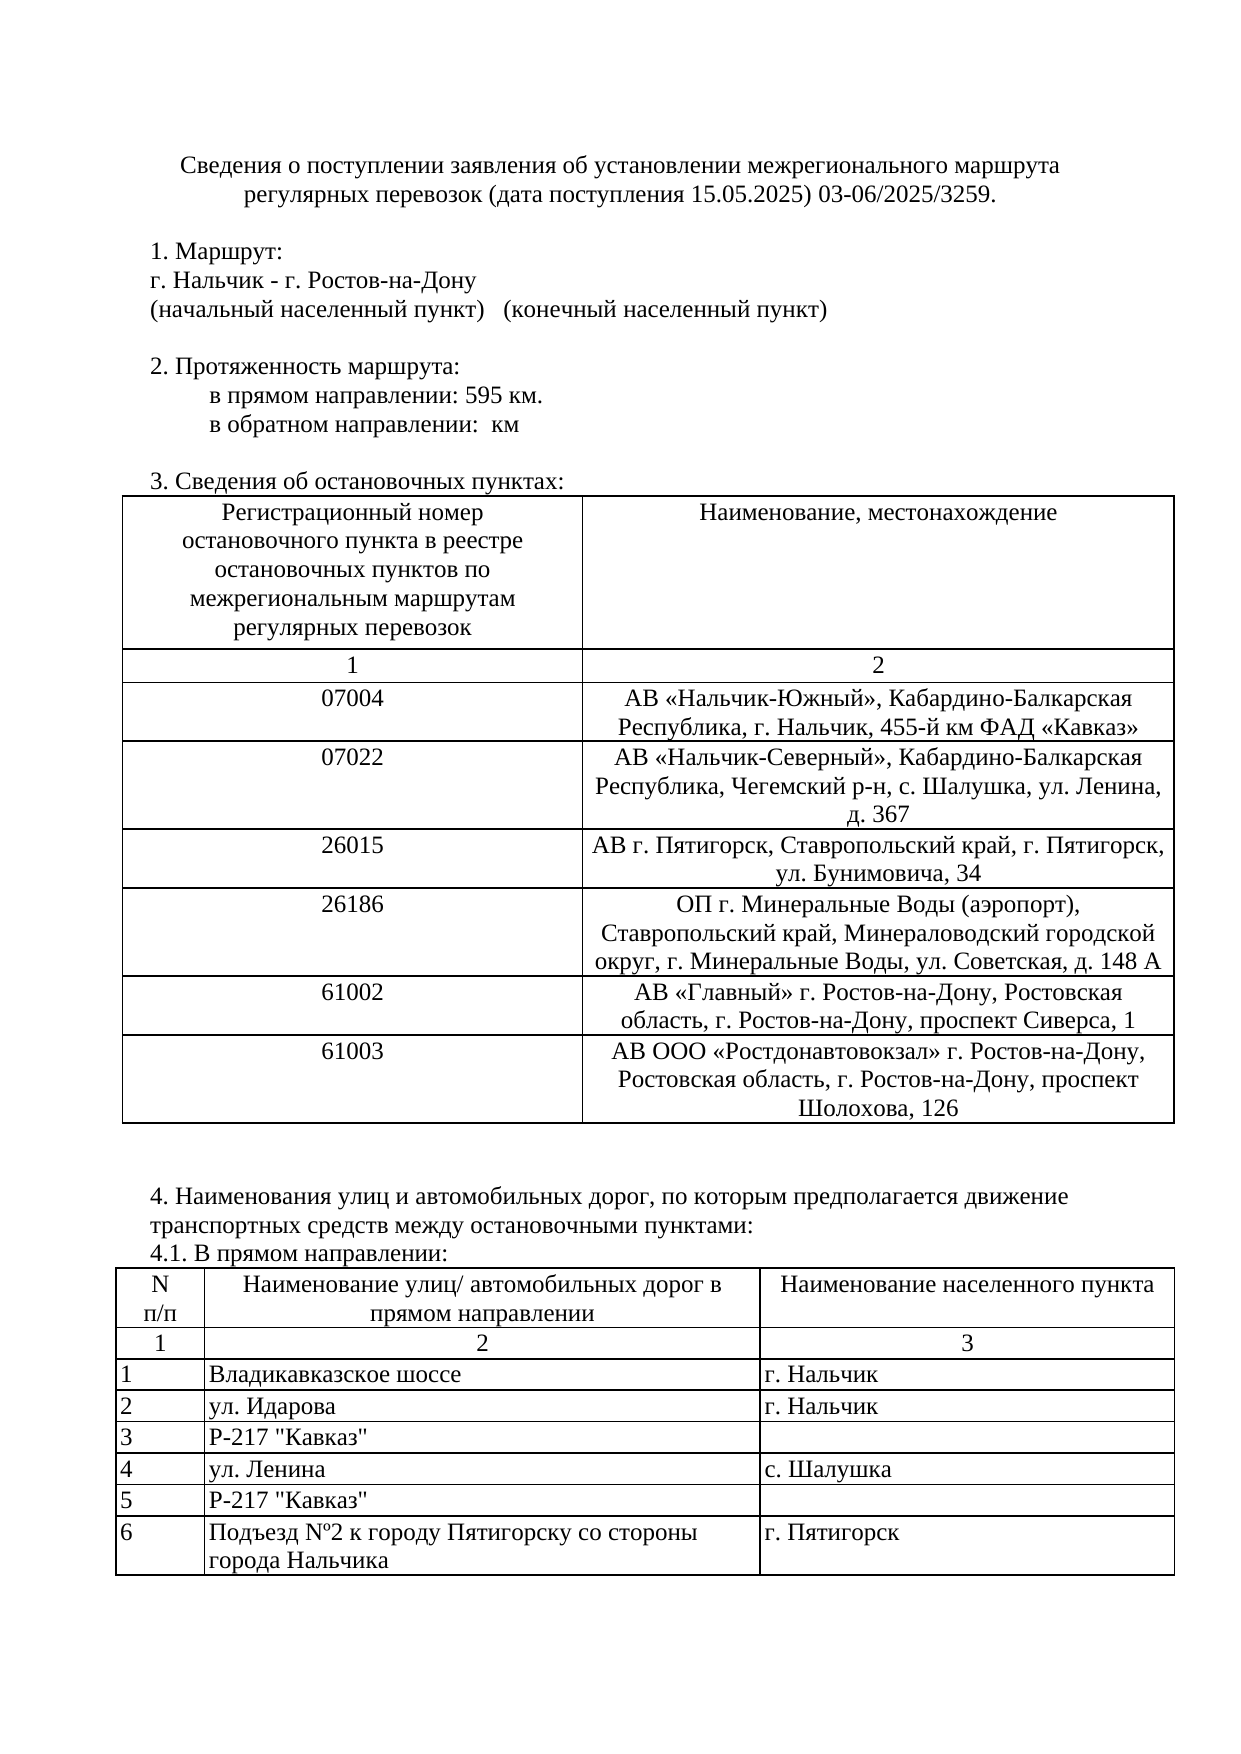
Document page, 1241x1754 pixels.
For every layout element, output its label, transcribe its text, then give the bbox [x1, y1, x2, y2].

table_cell 07022 [123, 742, 582, 828]
text 2. Протяженность маршрута: [150, 351, 1090, 380]
text в обратном направлении: км [150, 409, 1090, 437]
table_cell 61002 [123, 977, 582, 1034]
table_cell 26186 [123, 889, 582, 975]
text 3. Сведения об остановочных пунктах: [150, 466, 1090, 495]
table_cell 61003 [123, 1036, 582, 1122]
table_header Наименование населенного пункта [761, 1269, 1174, 1326]
table_cell ул. Ленина [205, 1454, 759, 1484]
text Сведения о поступлении заявления об установлении межрегионального маршрута регулярных перевозок (дата поступления 15.05.2025) 03-06/2025/3259. [150, 150, 1090, 207]
text в прямом направлении: 595 км. [150, 380, 1090, 409]
table_cell 3 [117, 1422, 204, 1452]
table_header Регистрационный номер остановочного пункта в реестре остановочных пунктов по межрегиональным маршрутам регулярных перевозок [123, 497, 582, 648]
table_header Наименование улиц/ автомобильных дорог в прямом направлении [205, 1269, 759, 1326]
table_cell 3 [761, 1328, 1174, 1358]
text 1. Маршрут: [150, 236, 1090, 265]
table_cell АВ «Главный» г. Ростов-на-Дону, Ростовская область, г. Ростов-на-Дону, проспект Сиверса, 1 [583, 977, 1173, 1034]
text 4. Наименования улиц и автомобильных дорог, по которым предполагается движение транспортных средств между остановочными пунктами: [150, 1181, 1090, 1238]
table_cell ул. Идарова [205, 1391, 759, 1421]
table_cell ОП г. Минеральные Воды (аэропорт), Ставропольский край, Минераловодский городской округ, г. Минеральные Воды, ул. Советская, д. 148 А [583, 889, 1173, 975]
table_cell АВ ООО «Ростдонавтовокзал» г. Ростов-на-Дону, Ростовская область, г. Ростов-на-Дону, проспект Шолохова, 126 [583, 1036, 1173, 1122]
table_cell 26015 [123, 830, 582, 887]
table_cell 2 [117, 1391, 204, 1421]
text (начальный населенный пункт) (конечный населенный пункт) [150, 294, 1090, 322]
table_cell АВ «Нальчик-Южный», Кабардино-Балкарская Республика, г. Нальчик, 455-й км ФАД «Кавказ» [583, 683, 1173, 740]
table_cell 1 [117, 1328, 204, 1358]
table_cell АВ «Нальчик-Северный», Кабардино-Балкарская Республика, Чегемский р-н, с. Шалушка, ул. Ленина, д. 367 [583, 742, 1173, 828]
table_cell [761, 1422, 1174, 1452]
table_cell 2 [205, 1328, 759, 1358]
table_cell 1 [117, 1360, 204, 1389]
table_cell 6 [117, 1517, 204, 1574]
table_cell 4 [117, 1454, 204, 1484]
table_cell г. Нальчик [761, 1360, 1174, 1389]
table_cell 1 [123, 650, 582, 681]
table_cell Подъезд Nº2 к городу Пятигорску со стороны города Нальчика [205, 1517, 759, 1574]
table_cell 07004 [123, 683, 582, 740]
table_cell [761, 1485, 1174, 1515]
table_cell г. Пятигорск [761, 1517, 1174, 1574]
text г. Нальчик - г. Ростов-на-Дону [150, 265, 1090, 294]
table_header N п/п [117, 1269, 204, 1326]
table_cell с. Шалушка [761, 1454, 1174, 1484]
text 4.1. В прямом направлении: [150, 1238, 1090, 1267]
table_cell Р-217 "Кавказ" [205, 1422, 759, 1452]
table_cell 5 [117, 1485, 204, 1515]
table_cell г. Нальчик [761, 1391, 1174, 1421]
table_header Наименование, местонахождение [583, 497, 1173, 648]
table_cell Р-217 "Кавказ" [205, 1485, 759, 1515]
table_cell 2 [583, 650, 1173, 681]
table_cell АВ г. Пятигорск, Ставропольский край, г. Пятигорск, ул. Бунимовича, 34 [583, 830, 1173, 887]
table_cell Владикавказское шоссе [205, 1360, 759, 1389]
